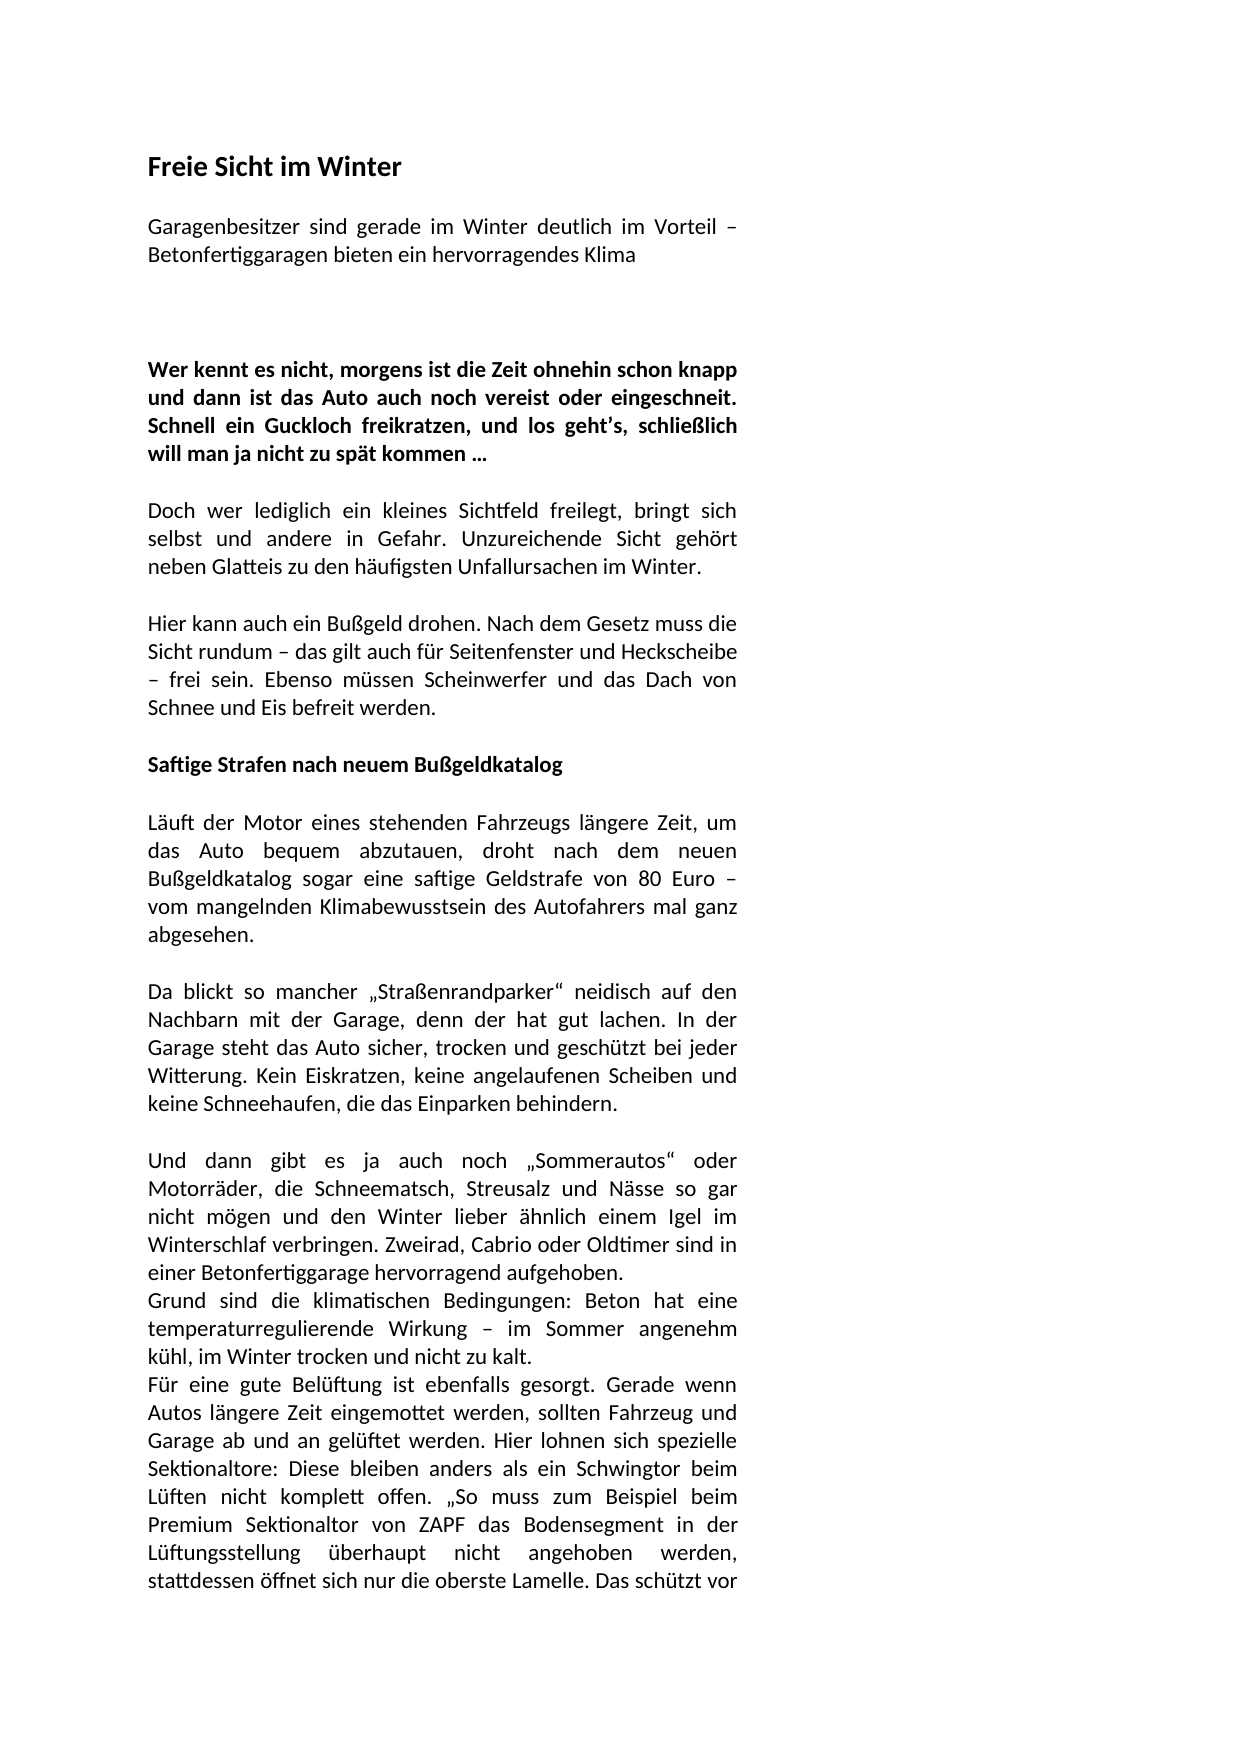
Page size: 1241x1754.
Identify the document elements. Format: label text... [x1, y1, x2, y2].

text Wer kennt es nicht, morgens ist die Zeit ohnehin schon knapp und dann ist das Auto auch noch vereist oder eingeschneit. Schnell ein Guckloch freikratzen, und los geht’s, schließlich will man ja nicht zu spät kommen … [148, 355, 738, 467]
text Freie Sicht im Winter [148, 148, 738, 183]
text Da blickt so mancher „Straßenrandparker“ neidisch auf den Nachbarn mit der Garage, denn der hat gut lachen. In der Garage steht das Auto sicher, trocken und geschützt bei jeder Witterung. Kein Eiskratzen, keine angelaufenen Scheiben und keine Schneehaufen, die das Einparken behindern. [148, 977, 738, 1117]
text Doch wer lediglich ein kleines Sichtfeld freilegt, bringt sich selbst und andere in Gefahr. Unzureichende Sicht gehört neben Glatteis zu den häufigsten Unfallursachen im Winter. [148, 496, 738, 580]
text Saftige Strafen nach neuem Bußgeldkatalog [148, 751, 738, 778]
text Und dann gibt es ja auch noch „Sommerautos“ oder Motorräder, die Schneematsch, Streusalz und Nässe so gar nicht mögen und den Winter lieber ähnlich einem Igel im Winterschlaf verbringen. Zweirad, Cabrio oder Oldtimer sind in einer Betonfertiggarage hervorragend aufgehoben. [148, 1146, 738, 1286]
text Läuft der Motor eines stehenden Fahrzeugs längere Zeit, um das Auto bequem abzutauen, droht nach dem neuen Bußgeldkatalog sogar eine saftige Geldstrafe von 80 Euro – vom mangelnden Klimabewusstsein des Autofahrers mal ganz abgesehen. [148, 808, 738, 948]
text Grund sind die klimatischen Bedingungen: Beton hat eine temperaturregulierende Wirkung – im Sommer angenehm kühl, im Winter trocken und nicht zu kalt. [148, 1286, 738, 1370]
text Hier kann auch ein Bußgeld drohen. Nach dem Gesetz muss die Sicht rundum – das gilt auch für Seitenfenster und Heckscheibe – frei sein. Ebenso müssen Scheinwerfer und das Dach von Schnee und Eis befreit werden. [148, 609, 738, 721]
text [148, 1370, 738, 1594]
text Garagenbesitzer sind gerade im Winter deutlich im Vorteil – Betonfertiggaragen bieten ein hervorragendes Klima [148, 212, 738, 268]
